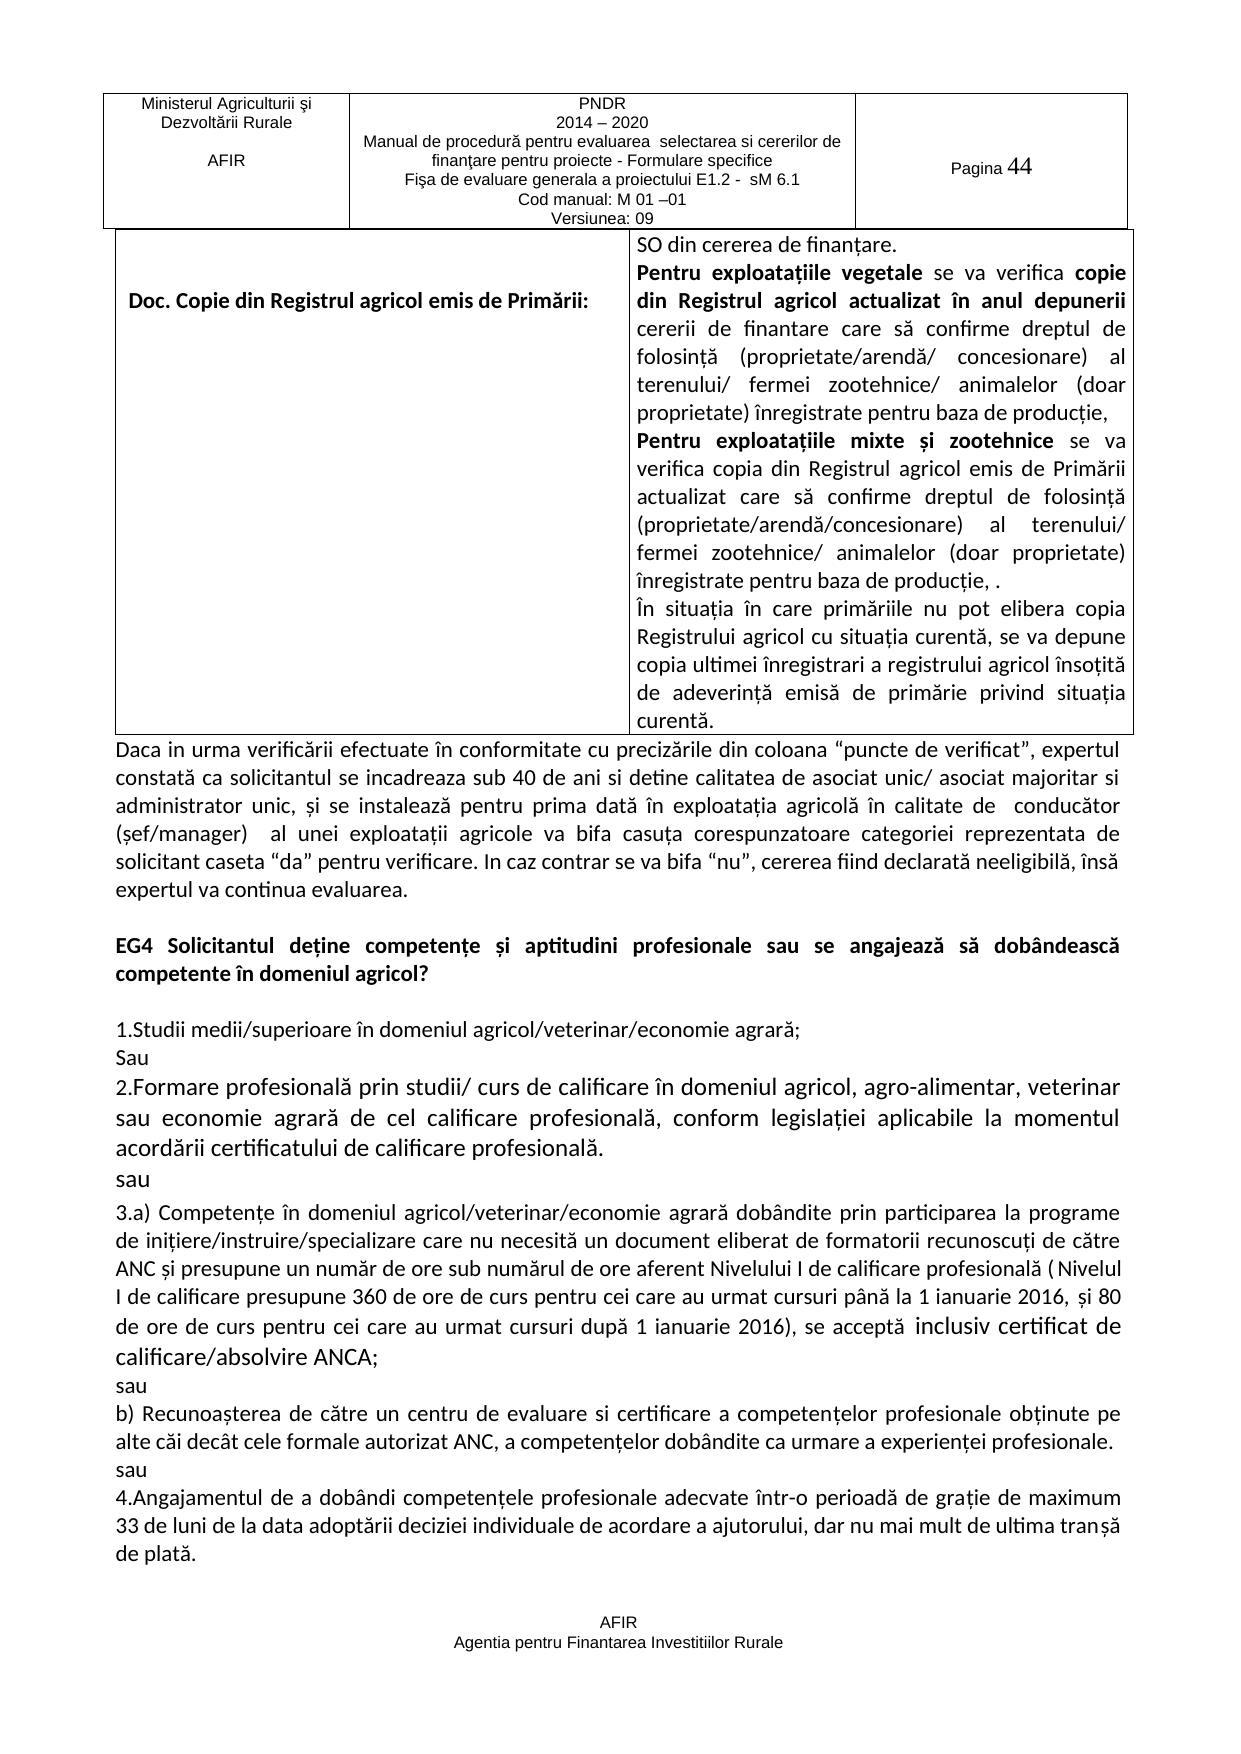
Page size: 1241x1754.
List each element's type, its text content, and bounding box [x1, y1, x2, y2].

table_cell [630, 230, 1133, 734]
text 4.Angajamentul de a dobândi competențele profesionale adecvate într-o perioadă de grație de maximum 33 de luni de la data adoptării deciziei individuale de acordare a ajutorului, dar nu mai mult de ultima tranşă de plată. [115, 1483, 1122, 1567]
text 1.Studii medii/superioare în domeniul agricol/veterinar/economie agrară; [115, 1015, 1122, 1043]
text Daca in urma verificării efectuate în conformitate cu precizările din coloana “puncte de verificat”, expertul constată ca solicitantul se incadreaza sub 40 de ani si detine calitatea de asociat unic/ asociat majoritar si administrator unic, şi se instalează pentru prima dată în exploataţia agricolă în calitate de conducător (şef/manager) al unei exploataţii agricole va bifa casuţa corespunzatoare categoriei reprezentata de solicitant caseta “da” pentru verificare. In caz contrar se va bifa “nu”, cererea fiind declarată neeligibilă, însă expertul va continua evaluarea. [115, 735, 1122, 903]
text EG4 Solicitantul deţine competenţe şi aptitudini profesionale sau se angajează să dobândească competente în domeniul agricol? [115, 931, 1122, 987]
text b) Recunoaşterea de către un centru de evaluare si certificare a competențelor profesionale obținute pe alte căi decât cele formale autorizat ANC, a competenţelor dobândite ca urmare a experienţei profesionale. [115, 1399, 1122, 1455]
text sau [115, 1371, 1122, 1399]
text sau [115, 1455, 1122, 1483]
text 2.Formare profesională prin studii/ curs de calificare în domeniul agricol, agro-alimentar, veterinar sau economie agrară de cel calificare profesională, conform legislaţiei aplicabile la momentul acordării certificatului de calificare profesională. [115, 1071, 1122, 1163]
text Sau [115, 1043, 1122, 1071]
text 3.a) Competențe în domeniul agricol/veterinar/economie agrară dobândite prin participarea la programe de iniţiere/instruire/specializare care nu necesită un document eliberat de formatorii recunoscuţi de către ANC şi presupune un număr de ore sub numărul de ore aferent Nivelului I de calificare profesională (Nivelul I de calificare presupune 360 de ore de curs pentru cei care au urmat cursuri până la 1 ianuarie 2016, şi 80 de ore de curs pentru cei care au urmat cursuri după 1 ianuarie 2016), se acceptă inclusiv certificat de calificare/absolvire ANCA; [115, 1198, 1122, 1371]
text sau [115, 1163, 1122, 1193]
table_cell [116, 230, 629, 734]
